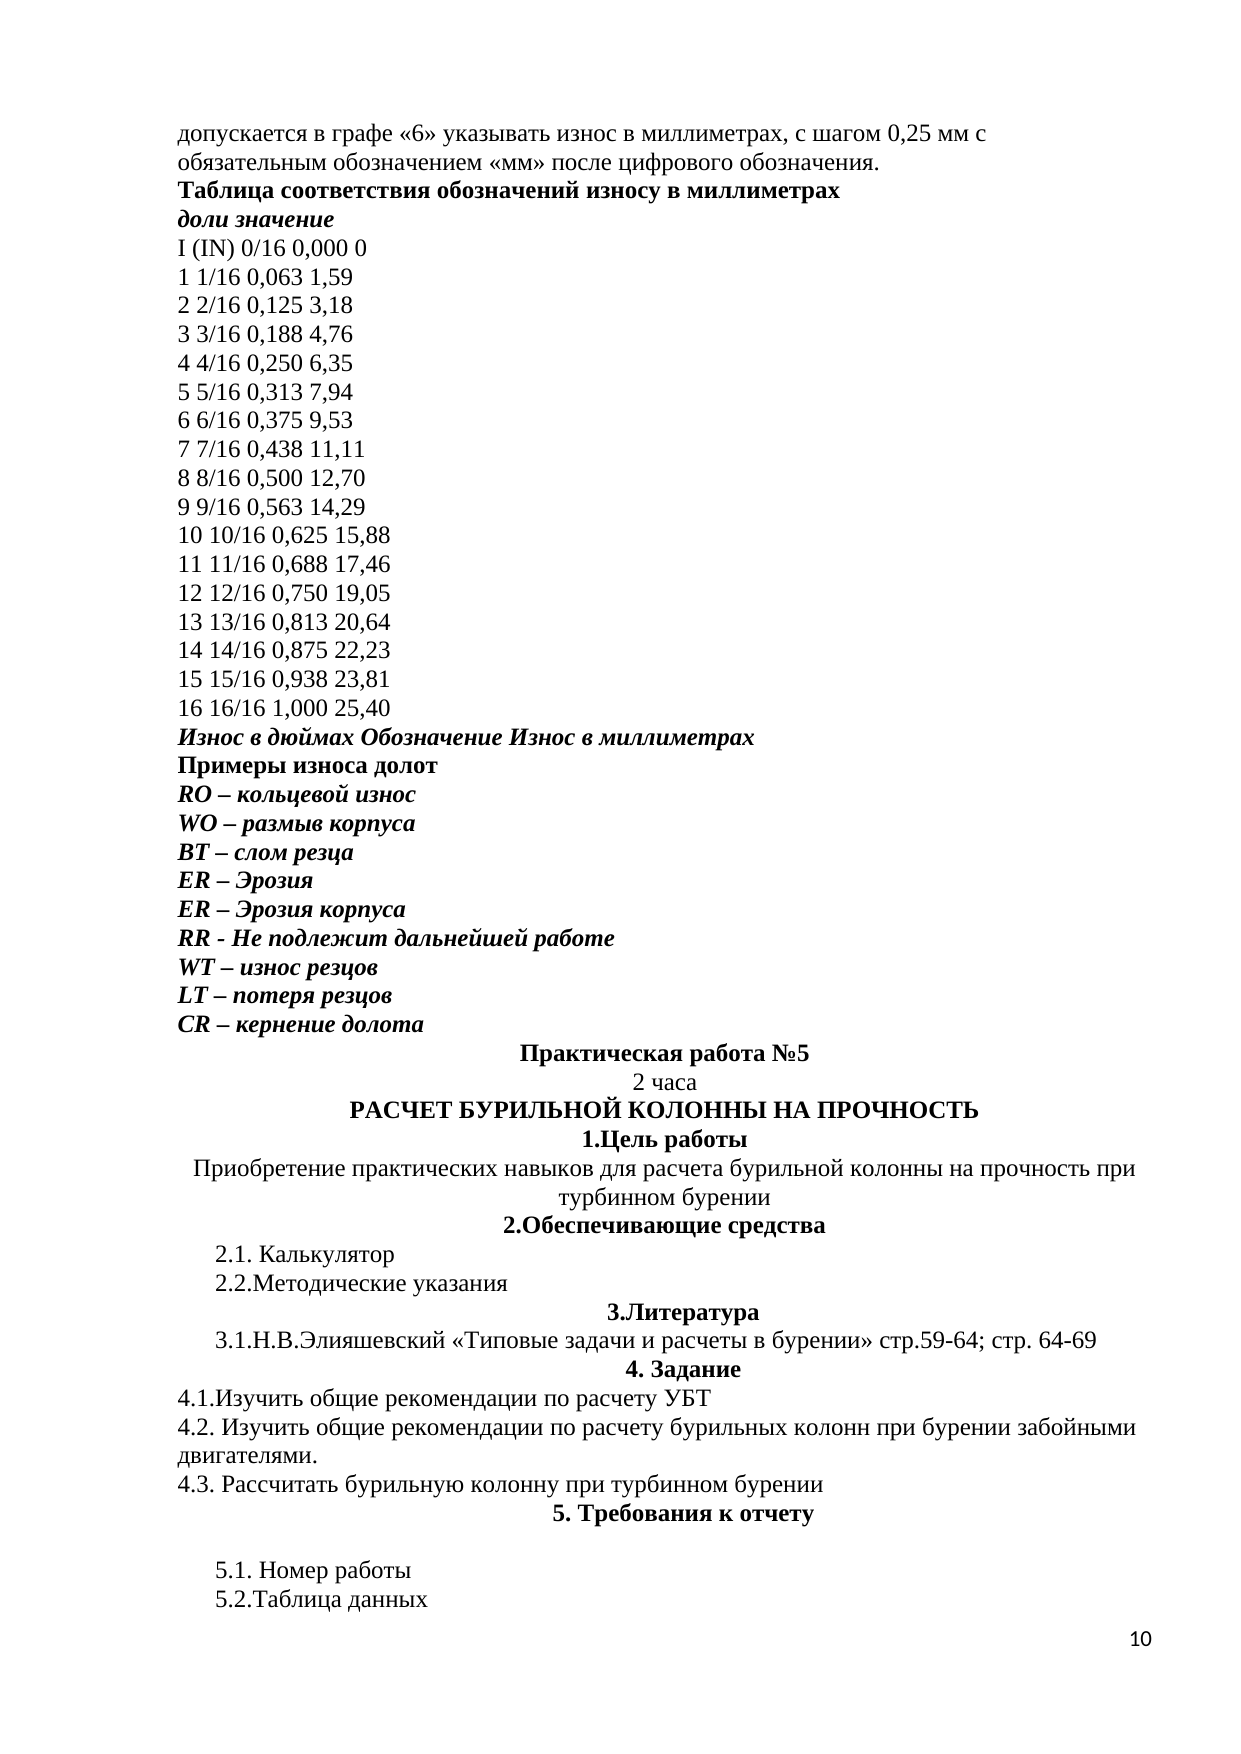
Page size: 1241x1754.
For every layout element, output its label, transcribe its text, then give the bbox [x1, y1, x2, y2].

text 13 13/16 0,813 20,64 [177, 607, 1152, 636]
text 4 4/16 0,250 6,35 [177, 348, 1152, 377]
text РАСЧЕТ БУРИЛЬНОЙ КОЛОННЫ НА ПРОЧНОСТЬ [177, 1096, 1152, 1124]
text 2.Обеспечивающие средства [177, 1211, 1152, 1239]
text WO – размыв корпуса [177, 808, 1152, 837]
text 4.2. Изучить общие рекомендации по расчету бурильных колонн при бурении забойными двигателями. [177, 1412, 1152, 1469]
text ER – Эрозия корпуса [177, 894, 1152, 923]
text 5.2.Таблица данных [215, 1584, 1152, 1613]
text BT – слом резца [177, 837, 1152, 866]
text доли значение [177, 204, 1152, 233]
text RO – кольцевой износ [177, 779, 1152, 808]
text WT – износ резцов [177, 952, 1152, 981]
text 2 часа [177, 1067, 1152, 1096]
text 8 8/16 0,500 12,70 [177, 463, 1152, 492]
text CR – кернение долота [177, 1009, 1152, 1038]
text 15 15/16 0,938 23,81 [177, 664, 1152, 693]
text LT – потеря резцов [177, 981, 1152, 1009]
text 4.3. Рассчитать бурильную колонну при турбинном бурении [177, 1469, 1152, 1498]
text 16 16/16 1,000 25,40 [177, 693, 1152, 722]
text 10 10/16 0,625 15,88 [177, 521, 1152, 549]
text 1.Цель работы [177, 1124, 1152, 1153]
text 5. Требования к отчету [215, 1498, 1152, 1527]
text 2.1. Калькулятор [215, 1239, 1152, 1268]
text Таблица соответствия обозначений износу в миллиметрах [177, 176, 1152, 204]
text 2 2/16 0,125 3,18 [177, 291, 1152, 319]
text 14 14/16 0,875 22,23 [177, 636, 1152, 664]
text 3.Литература [215, 1297, 1152, 1326]
text 1 1/16 0,063 1,59 [177, 262, 1152, 291]
text Практическая работа №5 [177, 1038, 1152, 1067]
text 3 3/16 0,188 4,76 [177, 319, 1152, 348]
text RR - Не подлежит дальнейшей работе [177, 923, 1152, 952]
text Приобретение практических навыков для расчета бурильной колонны на прочность при турбинном бурении [177, 1153, 1152, 1211]
text обязательным обозначением «мм» после цифрового обозначения. [177, 147, 1152, 176]
text ER – Эрозия [177, 866, 1152, 894]
text I (IN) 0/16 0,000 0 [177, 233, 1152, 262]
text 7 7/16 0,438 11,11 [177, 434, 1152, 463]
text 11 11/16 0,688 17,46 [177, 549, 1152, 578]
text допускается в графе «6» указывать износ в миллиметрах, с шагом с [177, 118, 1152, 147]
text 3.1.Н.В.Элияшевский «Типовые задачи и расчеты в бурении» стр.59-64; стр. 64-69 [215, 1326, 1152, 1354]
text 6 6/16 0,375 9,53 [177, 406, 1152, 434]
text 12 12/16 0,750 19,05 [177, 578, 1152, 607]
text 5.1. Номер работы [215, 1556, 1152, 1584]
text 2.2.Методические указания [215, 1268, 1152, 1297]
text 9 9/16 0,563 14,29 [177, 492, 1152, 521]
text Износ в дюймах Обозначение Износ в миллиметрах [177, 722, 1152, 751]
text 4.1.Изучить общие рекомендации по расчету УБТ [177, 1383, 1152, 1412]
text 4. Задание [215, 1354, 1152, 1383]
text 5 5/16 0,313 7,94 [177, 377, 1152, 406]
text Примеры износа долот [177, 751, 1152, 779]
